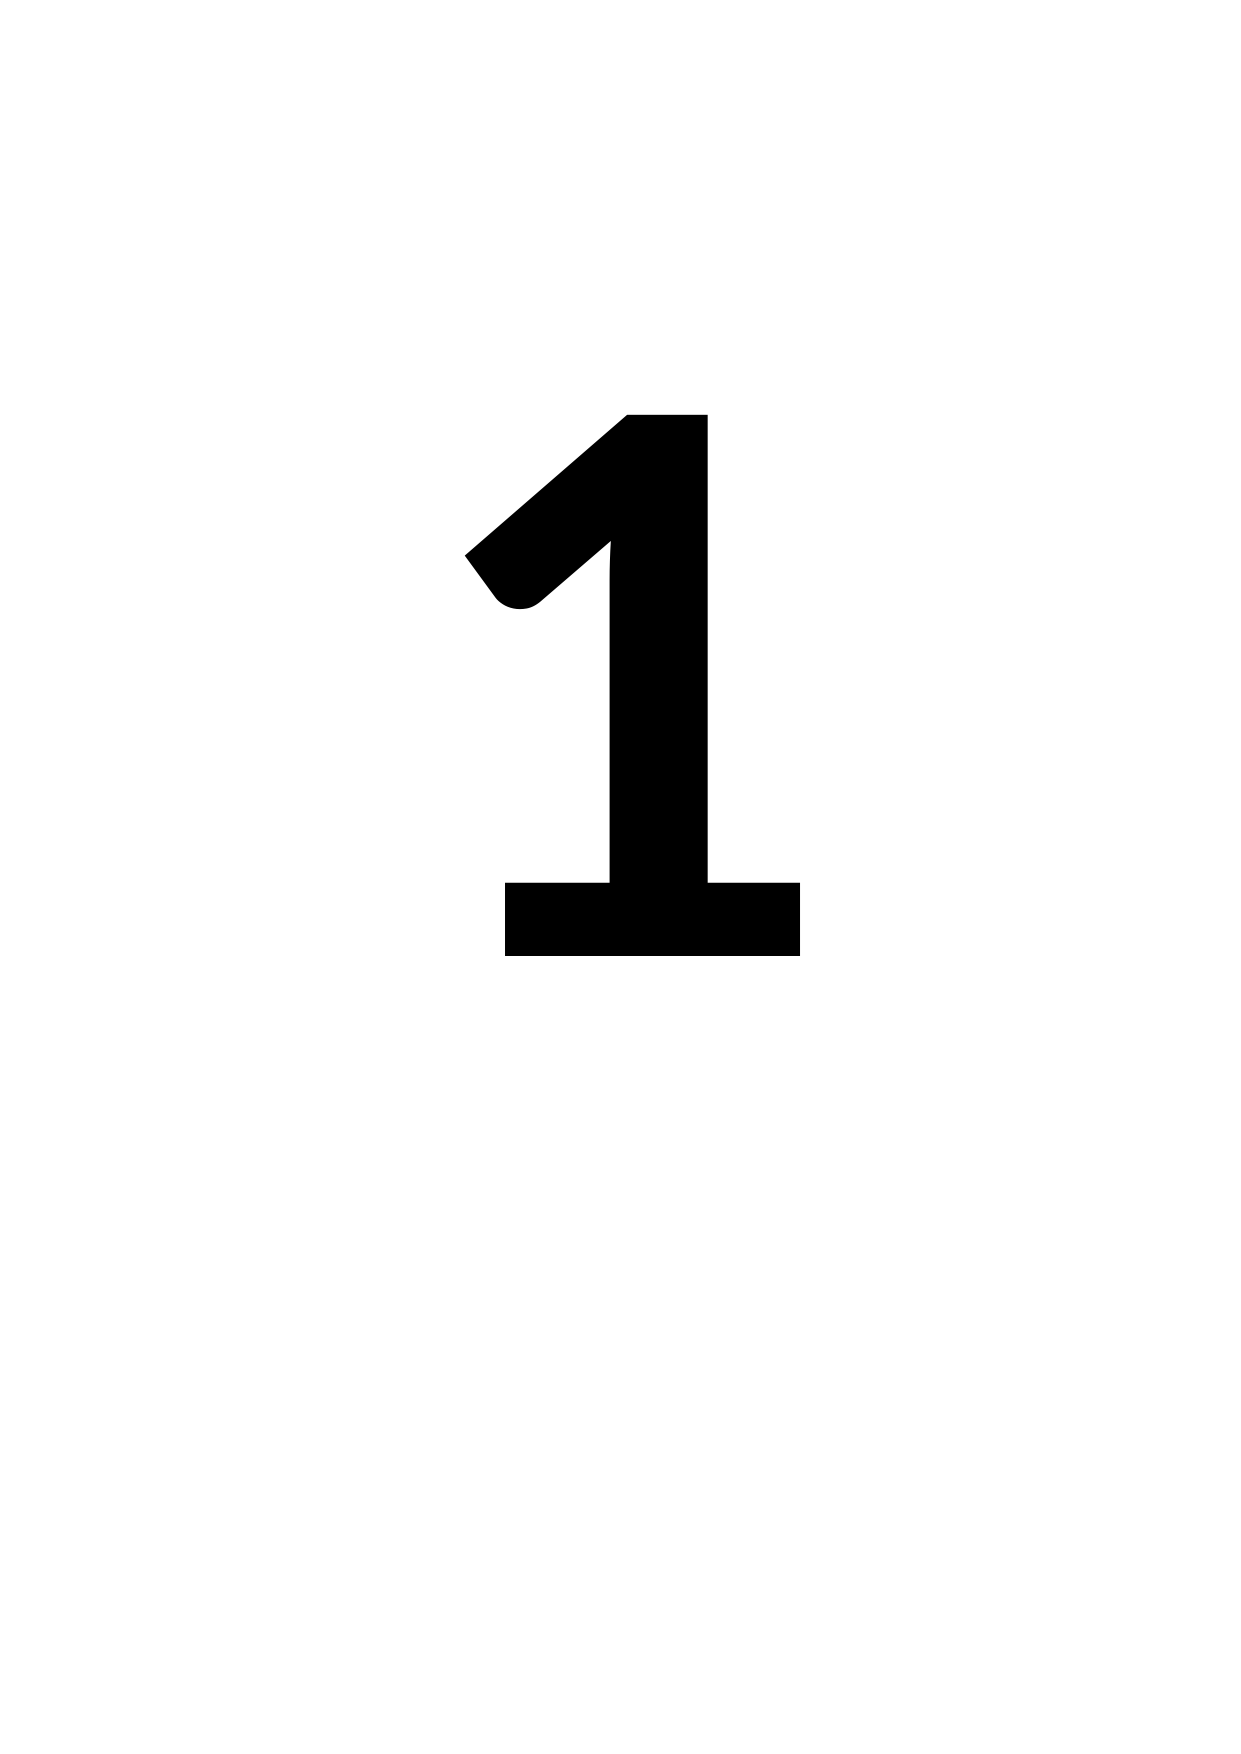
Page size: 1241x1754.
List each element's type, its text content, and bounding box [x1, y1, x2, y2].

text 1 [148, 148, 1093, 1165]
